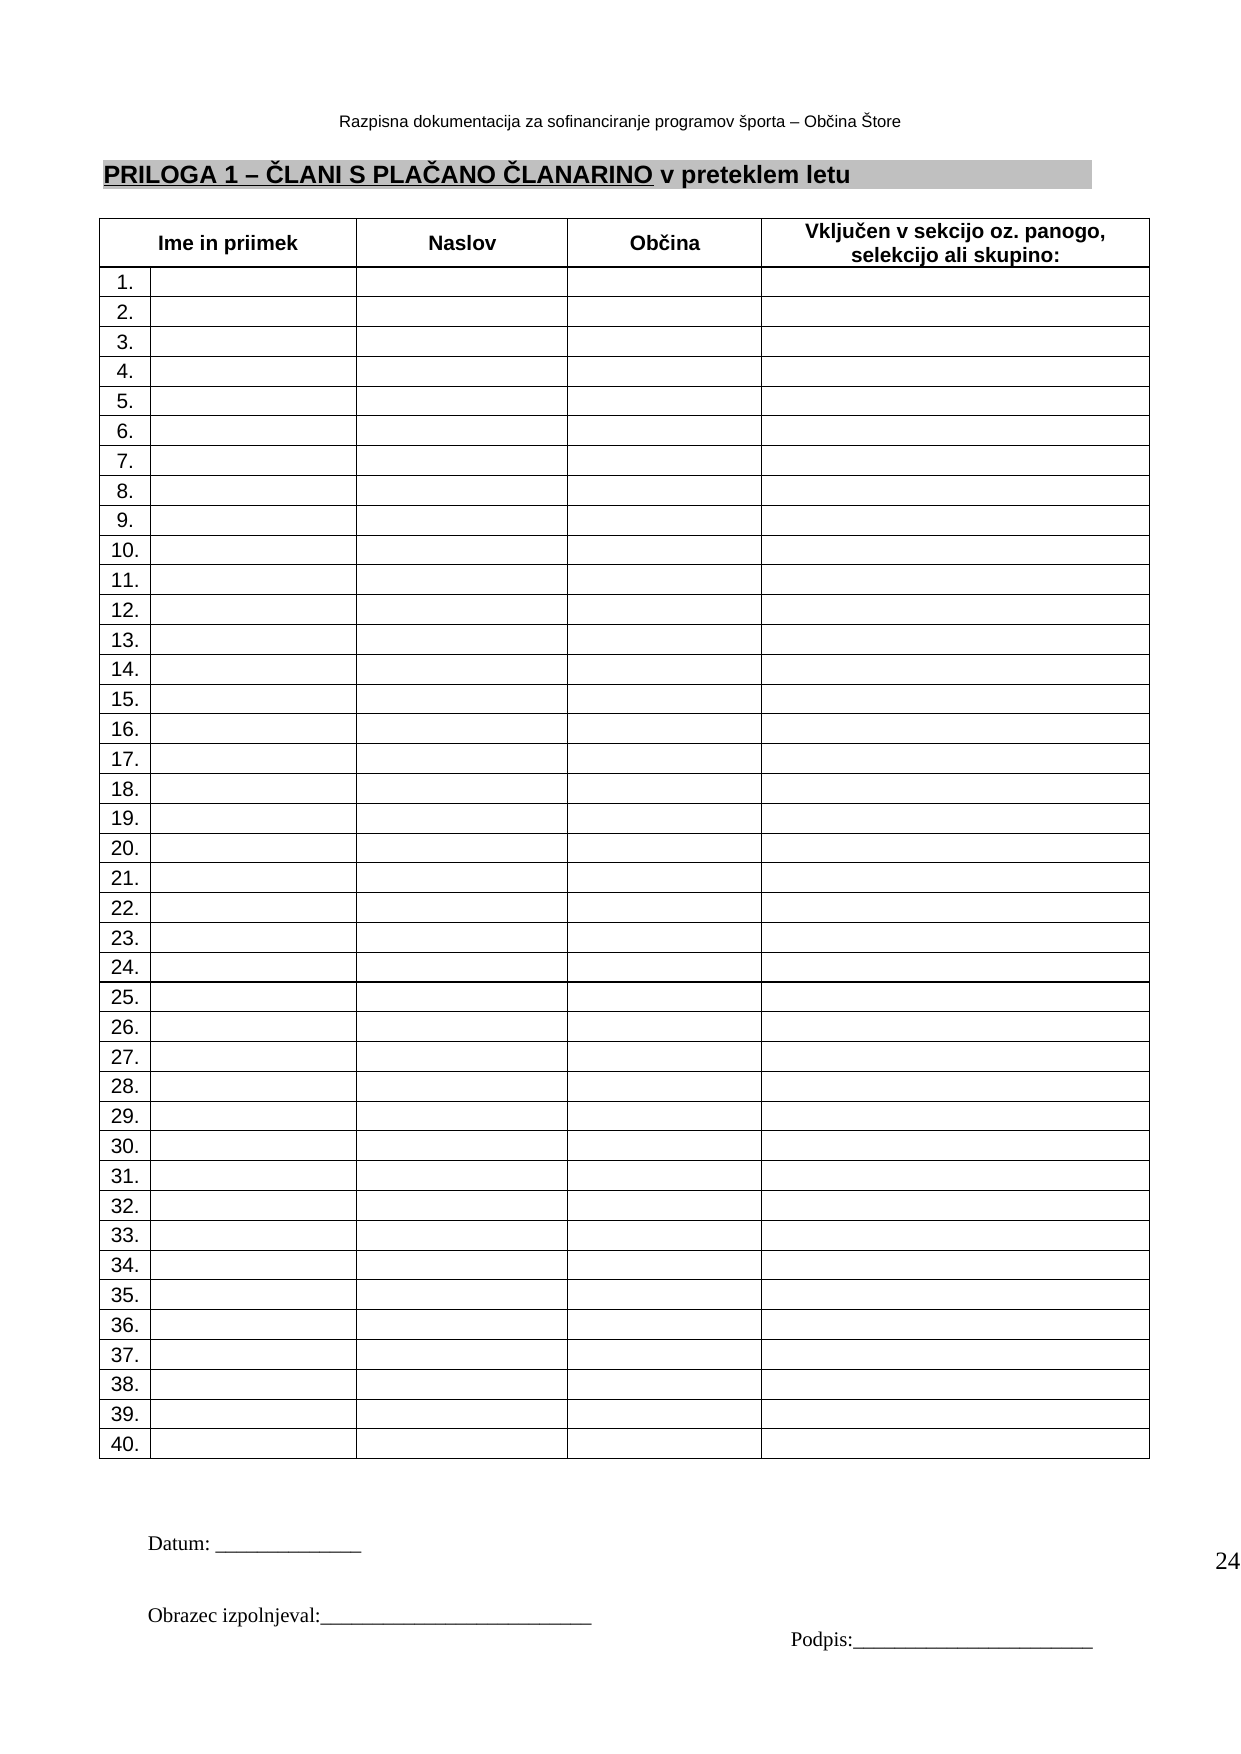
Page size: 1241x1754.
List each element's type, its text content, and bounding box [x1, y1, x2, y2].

table_cell 7. [100, 446, 150, 475]
table_cell [151, 297, 356, 326]
table_cell 28. [100, 1072, 150, 1101]
table_cell 35. [100, 1280, 150, 1309]
table_cell [151, 1221, 356, 1249]
table_cell [357, 1251, 567, 1279]
table_cell [151, 565, 356, 594]
table_cell [568, 536, 761, 564]
table_cell [568, 476, 761, 505]
table_cell [762, 565, 1149, 594]
table_cell [357, 1012, 567, 1041]
table_cell [357, 953, 567, 981]
table_cell [762, 863, 1149, 892]
table_cell 18. [100, 774, 150, 803]
table_cell [151, 1161, 356, 1190]
table_cell [568, 416, 761, 445]
table_cell [357, 1340, 567, 1369]
table_cell [568, 714, 761, 743]
table_cell [151, 476, 356, 505]
table_cell [357, 1310, 567, 1339]
table_cell [568, 1429, 761, 1458]
table_cell [357, 893, 567, 922]
table_cell [151, 536, 356, 564]
table_cell [762, 476, 1149, 505]
table_cell [762, 268, 1149, 296]
table_cell [357, 625, 567, 654]
table_cell [357, 357, 567, 386]
table_cell [762, 923, 1149, 952]
table_cell [568, 1251, 761, 1279]
table_cell 40. [100, 1429, 150, 1458]
table_cell [568, 923, 761, 952]
table_cell [151, 1370, 356, 1398]
table_cell [357, 834, 567, 862]
table_cell 20. [100, 834, 150, 862]
table_cell [568, 834, 761, 862]
table_cell [762, 416, 1149, 445]
table_cell [357, 923, 567, 952]
table_cell [762, 744, 1149, 773]
table_cell [762, 1400, 1149, 1428]
table_cell [762, 446, 1149, 475]
table_cell [151, 595, 356, 624]
table_cell [762, 1161, 1149, 1190]
table_cell [151, 953, 356, 981]
table_cell [762, 953, 1149, 981]
table_cell [762, 1191, 1149, 1220]
table_cell [762, 1012, 1149, 1041]
table_cell [762, 1429, 1149, 1458]
table_cell [568, 1161, 761, 1190]
table_cell 16. [100, 714, 150, 743]
table_cell [762, 1102, 1149, 1130]
table_cell [762, 595, 1149, 624]
table_cell 11. [100, 565, 150, 594]
table_cell [762, 1251, 1149, 1279]
table_cell [357, 1191, 567, 1220]
table_cell [568, 774, 761, 803]
table_cell [568, 655, 761, 683]
table_cell 13. [100, 625, 150, 654]
table_cell [357, 446, 567, 475]
table_cell [357, 416, 567, 445]
table_cell [151, 714, 356, 743]
table_cell [151, 416, 356, 445]
table_cell [151, 1251, 356, 1279]
table_cell 34. [100, 1251, 150, 1279]
table_cell [357, 863, 567, 892]
table_cell [762, 1280, 1149, 1309]
table_cell [151, 685, 356, 713]
table_cell [151, 625, 356, 654]
table_cell [568, 893, 761, 922]
table_cell [762, 1340, 1149, 1369]
table_cell [568, 1102, 761, 1130]
table_cell [151, 1042, 356, 1071]
table_cell [568, 804, 761, 832]
table_cell [357, 714, 567, 743]
table_cell 25. [100, 983, 150, 1011]
table_cell 3. [100, 327, 150, 356]
table_cell [762, 297, 1149, 326]
table_cell [762, 1221, 1149, 1249]
table_cell [762, 804, 1149, 832]
table_cell [151, 804, 356, 832]
table_cell 17. [100, 744, 150, 773]
table_cell [151, 1310, 356, 1339]
table_cell 10. [100, 536, 150, 564]
table_cell 30. [100, 1131, 150, 1160]
table_cell [568, 1280, 761, 1309]
table_header Občina [568, 219, 761, 266]
table_cell [762, 714, 1149, 743]
table_cell [568, 744, 761, 773]
table_cell [357, 595, 567, 624]
table_cell [568, 1310, 761, 1339]
table_cell 27. [100, 1042, 150, 1071]
table_cell [357, 327, 567, 356]
table_cell [762, 893, 1149, 922]
table_cell [151, 744, 356, 773]
table_cell [151, 1012, 356, 1041]
table_cell 14. [100, 655, 150, 683]
table_cell 8. [100, 476, 150, 505]
table_cell [151, 774, 356, 803]
table_header Vključen v sekcijo oz. panogo, selekcijo ali skupino: [762, 219, 1149, 266]
table_cell [568, 983, 761, 1011]
table_cell [357, 983, 567, 1011]
table_cell 12. [100, 595, 150, 624]
table_cell 4. [100, 357, 150, 386]
table_cell [357, 744, 567, 773]
table_cell [151, 1191, 356, 1220]
table_cell [568, 1042, 761, 1071]
table_cell [357, 297, 567, 326]
table_cell [762, 506, 1149, 534]
table_cell [357, 476, 567, 505]
table_cell [151, 893, 356, 922]
table_cell [357, 1370, 567, 1398]
table_cell [762, 983, 1149, 1011]
table_cell [151, 268, 356, 296]
table_cell [357, 655, 567, 683]
table_cell [762, 387, 1149, 415]
table_cell 23. [100, 923, 150, 952]
table_cell [568, 625, 761, 654]
table_cell [151, 1400, 356, 1428]
table_cell [357, 1042, 567, 1071]
table_cell [357, 268, 567, 296]
table_cell [762, 685, 1149, 713]
table_cell [151, 655, 356, 683]
table_cell [357, 1072, 567, 1101]
table_cell [151, 1429, 356, 1458]
table_cell [762, 1310, 1149, 1339]
table_cell [357, 685, 567, 713]
table_cell [762, 536, 1149, 564]
table_cell [568, 1191, 761, 1220]
table_cell [762, 1131, 1149, 1160]
table_cell [762, 1042, 1149, 1071]
table_cell [151, 387, 356, 415]
table_cell [151, 506, 356, 534]
table_cell 32. [100, 1191, 150, 1220]
table_cell [357, 1429, 567, 1458]
table_cell [357, 1400, 567, 1428]
table_cell [357, 1102, 567, 1130]
table_cell [568, 565, 761, 594]
table_cell 22. [100, 893, 150, 922]
table_cell 33. [100, 1221, 150, 1249]
table_cell [568, 685, 761, 713]
table_cell 36. [100, 1310, 150, 1339]
table_cell [762, 834, 1149, 862]
table_cell [357, 506, 567, 534]
table_cell [151, 357, 356, 386]
table_cell 2. [100, 297, 150, 326]
table_cell 37. [100, 1340, 150, 1369]
table_cell [762, 1370, 1149, 1398]
table_cell 38. [100, 1370, 150, 1398]
table_cell [568, 595, 761, 624]
table_cell 31. [100, 1161, 150, 1190]
table_cell [568, 1400, 761, 1428]
table_cell [762, 625, 1149, 654]
table_cell [568, 1012, 761, 1041]
table_cell [151, 923, 356, 952]
table_cell 15. [100, 685, 150, 713]
table_cell [568, 327, 761, 356]
table_header Naslov [357, 219, 567, 266]
table_cell [151, 1102, 356, 1130]
table_cell [568, 446, 761, 475]
table_cell [568, 1340, 761, 1369]
table_cell [357, 387, 567, 415]
table_cell [762, 774, 1149, 803]
table_cell [151, 327, 356, 356]
table_cell [568, 863, 761, 892]
table_cell 29. [100, 1102, 150, 1130]
table_cell [568, 1221, 761, 1249]
text PRILOGA 1 – ČLANI S PLAČANO ČLANARINO v preteklem letu [103, 160, 1092, 189]
table_cell 39. [100, 1400, 150, 1428]
table_cell 1. [100, 268, 150, 296]
table_cell [568, 297, 761, 326]
table_cell 21. [100, 863, 150, 892]
table_cell [151, 834, 356, 862]
table_cell 24. [100, 953, 150, 981]
table_cell [151, 1131, 356, 1160]
table_cell [151, 1280, 356, 1309]
table_cell [357, 804, 567, 832]
table_cell [357, 1221, 567, 1249]
table_cell [762, 1072, 1149, 1101]
table_cell [357, 565, 567, 594]
table_cell [568, 1370, 761, 1398]
table_cell [357, 1280, 567, 1309]
table_cell [151, 983, 356, 1011]
table_cell [568, 953, 761, 981]
table_cell [568, 357, 761, 386]
table_cell 9. [100, 506, 150, 534]
table_cell [762, 327, 1149, 356]
table_cell [568, 268, 761, 296]
table_cell 19. [100, 804, 150, 832]
table_cell [568, 1131, 761, 1160]
table_cell [151, 863, 356, 892]
table_cell [151, 1340, 356, 1369]
table_cell [151, 1072, 356, 1101]
table_cell [357, 1131, 567, 1160]
table_cell [568, 506, 761, 534]
table_cell [357, 536, 567, 564]
table_cell 26. [100, 1012, 150, 1041]
table_cell [568, 1072, 761, 1101]
table_cell [151, 446, 356, 475]
table_cell 6. [100, 416, 150, 445]
table_cell [762, 655, 1149, 683]
table_header Ime in priimek [100, 219, 356, 266]
table_cell 5. [100, 387, 150, 415]
table_cell [762, 357, 1149, 386]
table_cell [357, 1161, 567, 1190]
table_cell [568, 387, 761, 415]
table_cell [357, 774, 567, 803]
